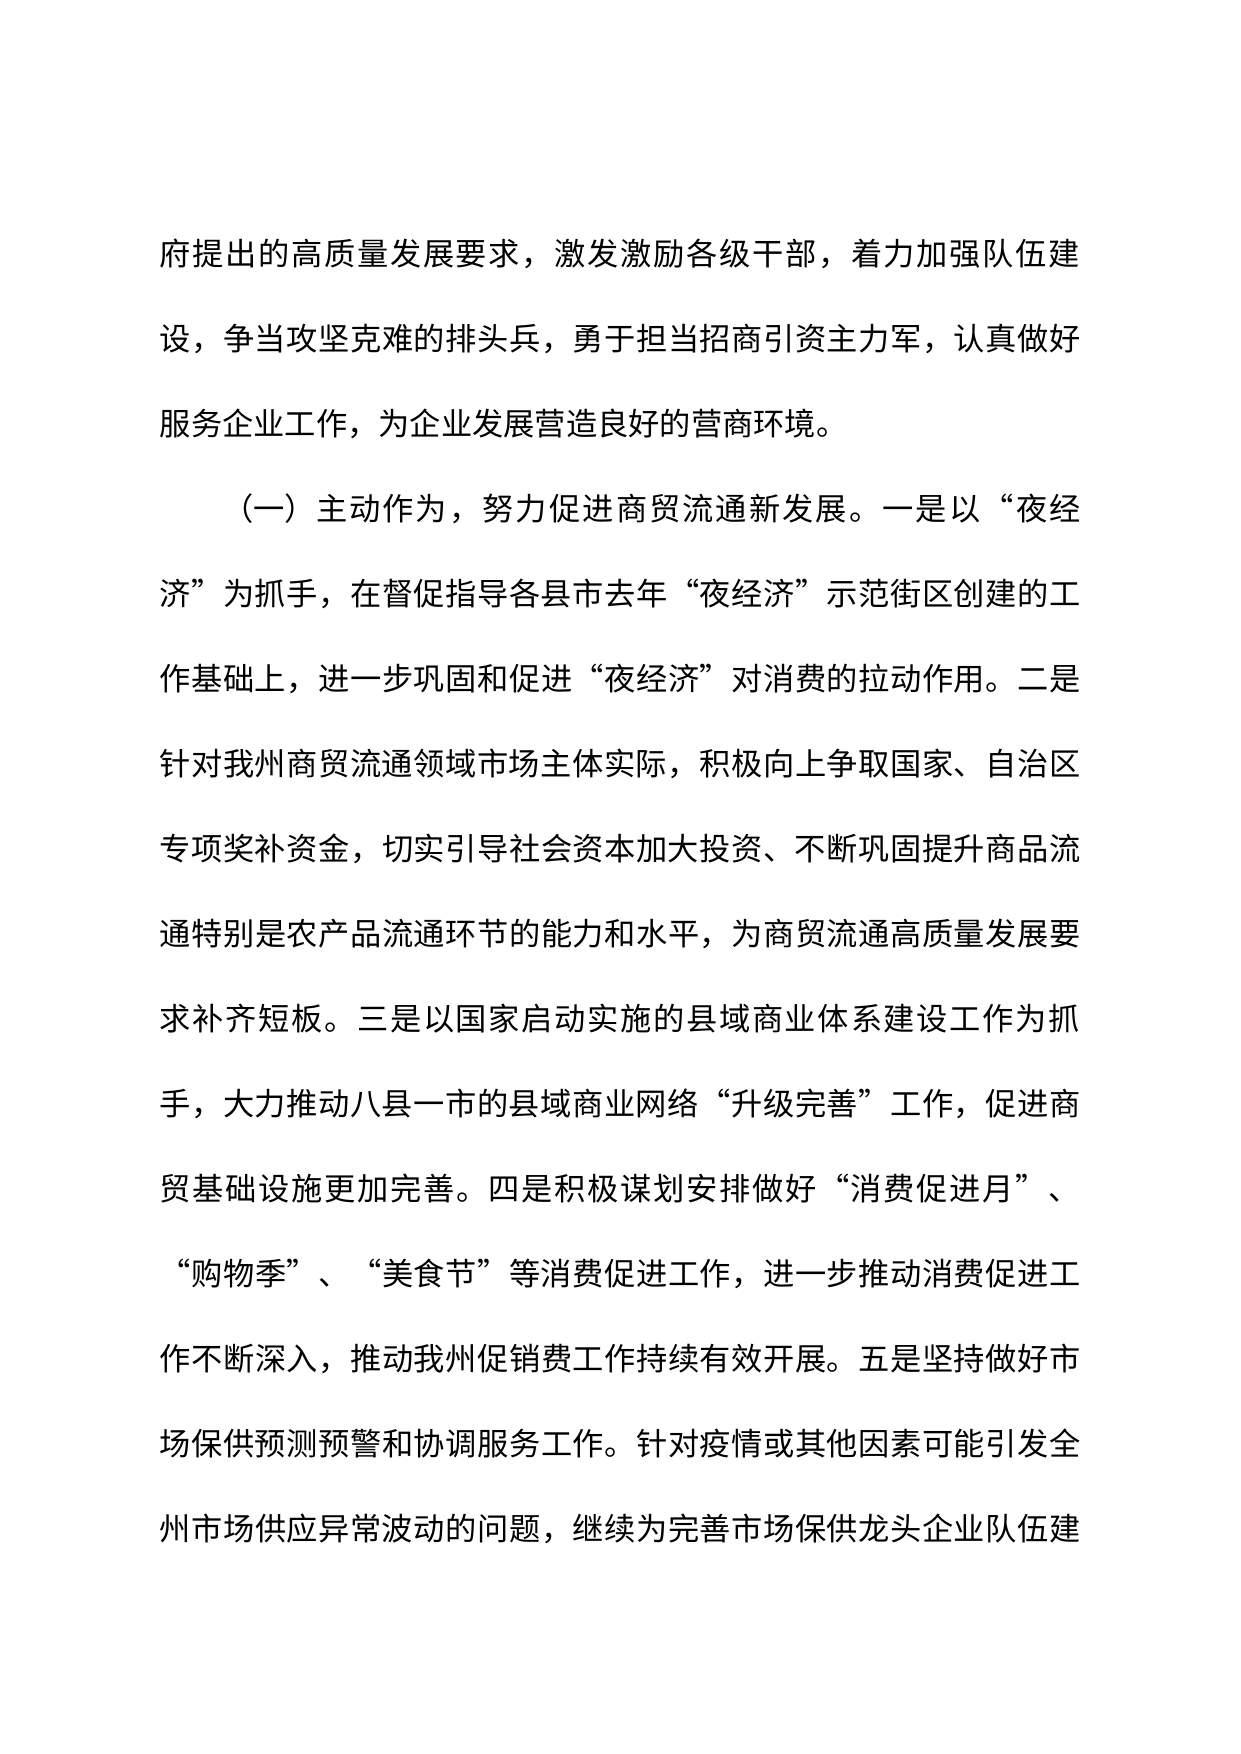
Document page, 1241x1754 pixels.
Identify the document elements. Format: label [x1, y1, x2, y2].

list [159, 209, 1081, 464]
list [159, 464, 1081, 1569]
